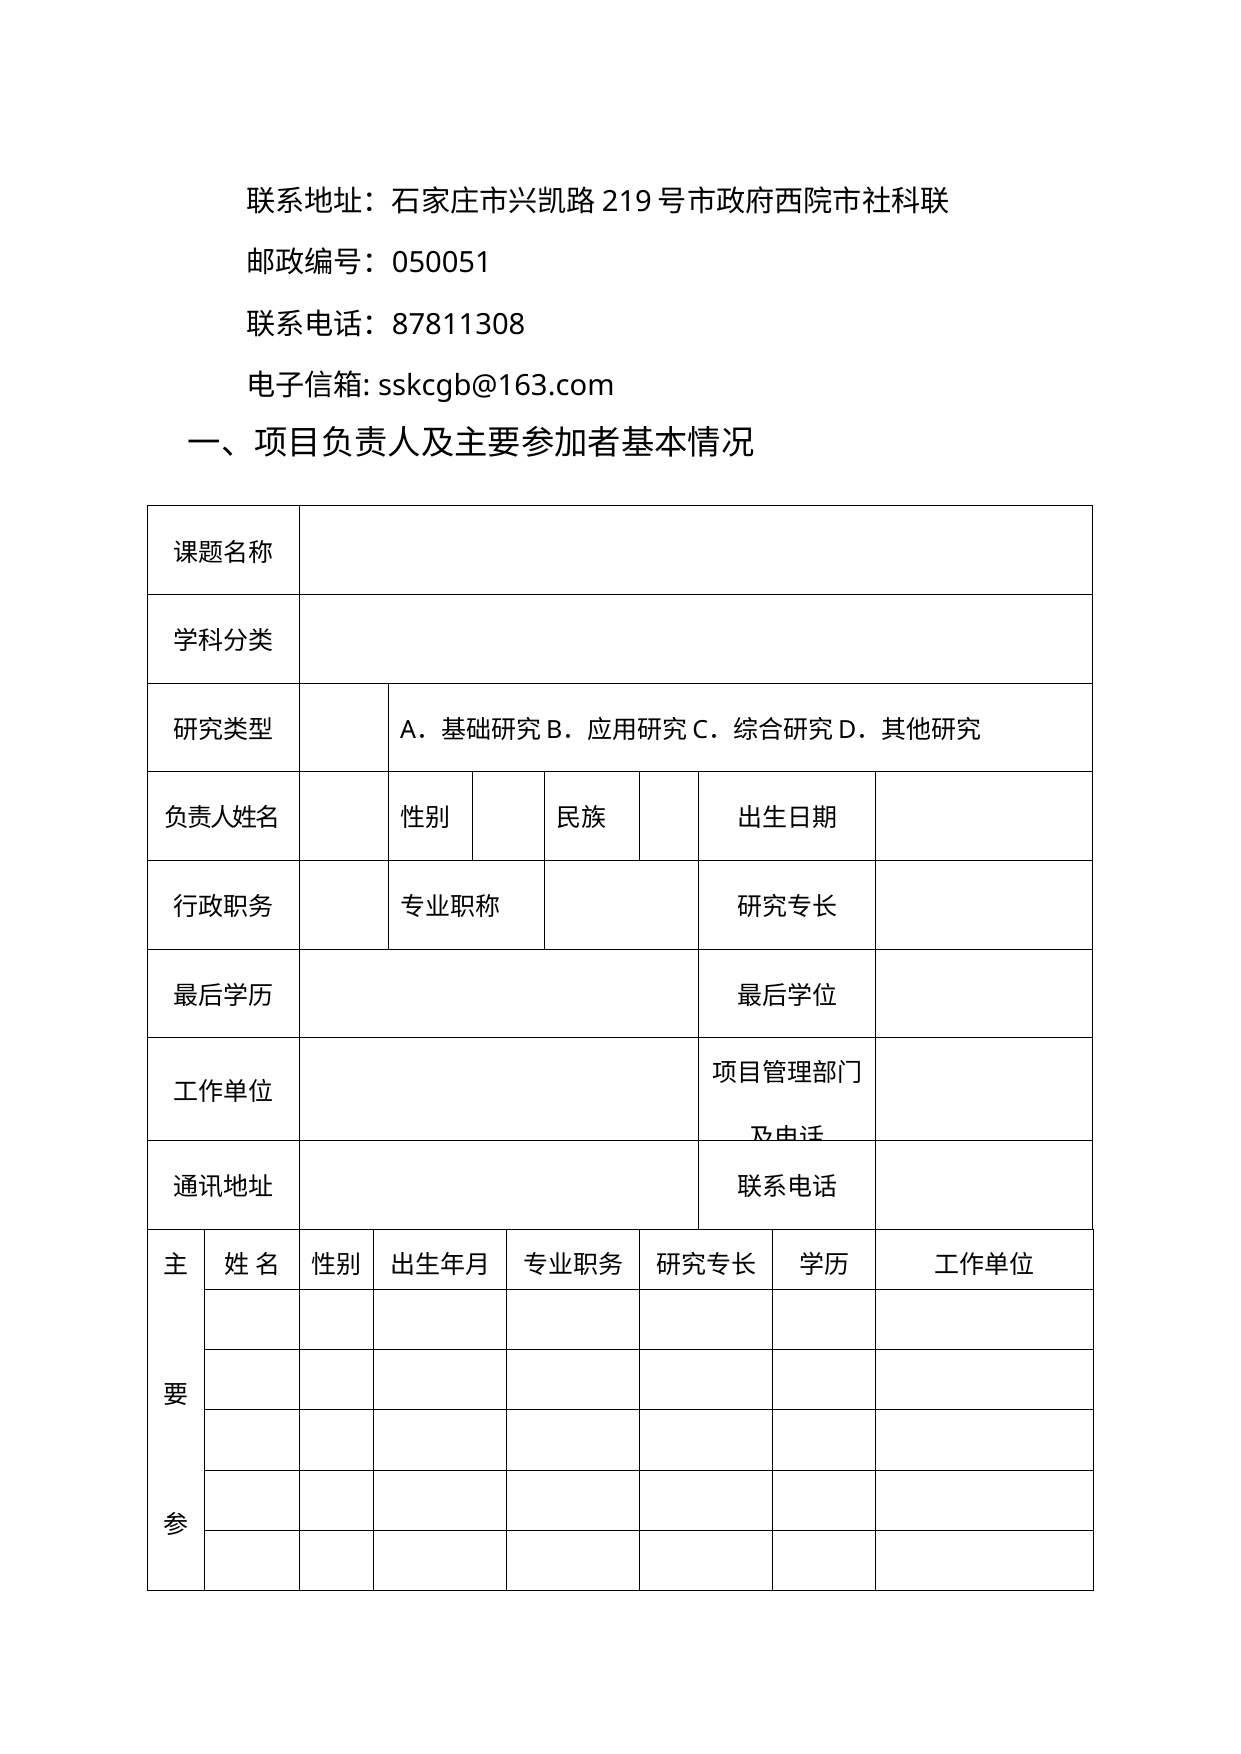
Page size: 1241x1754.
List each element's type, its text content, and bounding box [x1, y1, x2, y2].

table_cell [205, 1471, 299, 1530]
table_cell [876, 950, 1092, 1037]
table_cell [374, 1410, 506, 1469]
table_cell [876, 1141, 1092, 1229]
table_cell [545, 861, 698, 948]
table_cell [300, 1290, 373, 1349]
table_cell [300, 1531, 373, 1590]
table_cell [773, 1350, 875, 1409]
table_cell [876, 1471, 1093, 1530]
table_cell [640, 1350, 772, 1409]
table_cell 出生日期 [699, 772, 875, 860]
text 联系电话：87811308 [187, 285, 1053, 346]
table_cell 工作单位 [876, 1230, 1093, 1289]
table_cell [300, 595, 1092, 683]
table_cell [876, 1410, 1093, 1469]
table_cell 研究专长 [640, 1230, 772, 1289]
table_cell [773, 1471, 875, 1530]
table_cell [205, 1410, 299, 1469]
text 邮政编号：050051 [187, 223, 1053, 285]
table_cell 学科分类 [148, 595, 299, 683]
table_cell 通讯地址 [148, 1141, 299, 1229]
table_cell [876, 861, 1092, 948]
table_cell 出生年月 [374, 1230, 506, 1289]
text 一、项目负责人及主要参加者基本情况 [187, 408, 1053, 473]
text 联系地址：石家庄市兴凯路219号市政府西院市社科联 [187, 162, 1053, 223]
table_cell [300, 950, 698, 1037]
table_header [300, 506, 1092, 594]
table_cell 最后学历 [148, 950, 299, 1037]
table_cell 行政职务 [148, 861, 299, 948]
table_cell [300, 1350, 373, 1409]
table_cell [876, 1531, 1093, 1590]
table_cell 工作单位 [148, 1038, 299, 1140]
table_cell [374, 1531, 506, 1590]
table_cell [300, 684, 388, 771]
table_cell [205, 1350, 299, 1409]
table_cell A．基础研究B．应用研究C．综合研究D．其他研究 [389, 684, 1092, 771]
table_cell [205, 1531, 299, 1590]
table_cell 研究专长 [699, 861, 875, 948]
table_cell [507, 1410, 639, 1469]
table_cell 性别 [389, 772, 472, 860]
table_cell 性别 [300, 1230, 373, 1289]
table_cell [374, 1350, 506, 1409]
table_cell [507, 1350, 639, 1409]
table_cell [300, 1471, 373, 1530]
table_cell [507, 1471, 639, 1530]
table_cell [876, 1038, 1092, 1140]
table_cell [473, 772, 544, 860]
table_cell [876, 1350, 1093, 1409]
table_cell 主 要 参 加 者 [148, 1230, 204, 1590]
table_cell [640, 1531, 772, 1590]
table_cell [300, 772, 388, 860]
table_cell 学历 [773, 1230, 875, 1289]
table_cell [640, 1410, 772, 1469]
table_cell 最后学位 [699, 950, 875, 1037]
table_cell [640, 772, 698, 860]
table_cell [205, 1290, 299, 1349]
table_cell [300, 1141, 698, 1229]
table_cell 民族 [545, 772, 639, 860]
table_cell [507, 1290, 639, 1349]
table_cell [640, 1290, 772, 1349]
table_cell 项目管理部门及电话 [699, 1038, 875, 1140]
table_cell [773, 1531, 875, 1590]
table_cell 联系电话 [699, 1141, 875, 1229]
table_cell [300, 1038, 698, 1140]
table_cell [640, 1471, 772, 1530]
table_cell [300, 861, 388, 948]
table_cell [300, 1410, 373, 1469]
table_cell [773, 1290, 875, 1349]
table_cell [374, 1471, 506, 1530]
text 电子信箱: sskcgb@163.com [187, 346, 1053, 408]
table_cell 姓 名 [205, 1230, 299, 1289]
table_cell [876, 772, 1092, 860]
table_cell 专业职称 [389, 861, 544, 948]
table_cell [507, 1531, 639, 1590]
table_cell [374, 1290, 506, 1349]
table_cell [773, 1410, 875, 1469]
table_cell 研究类型 [148, 684, 299, 771]
table_cell [876, 1290, 1093, 1349]
table_cell 负责人姓名 [148, 772, 299, 860]
table_cell 专业职务 [507, 1230, 639, 1289]
table_header 课题名称 [148, 506, 299, 594]
